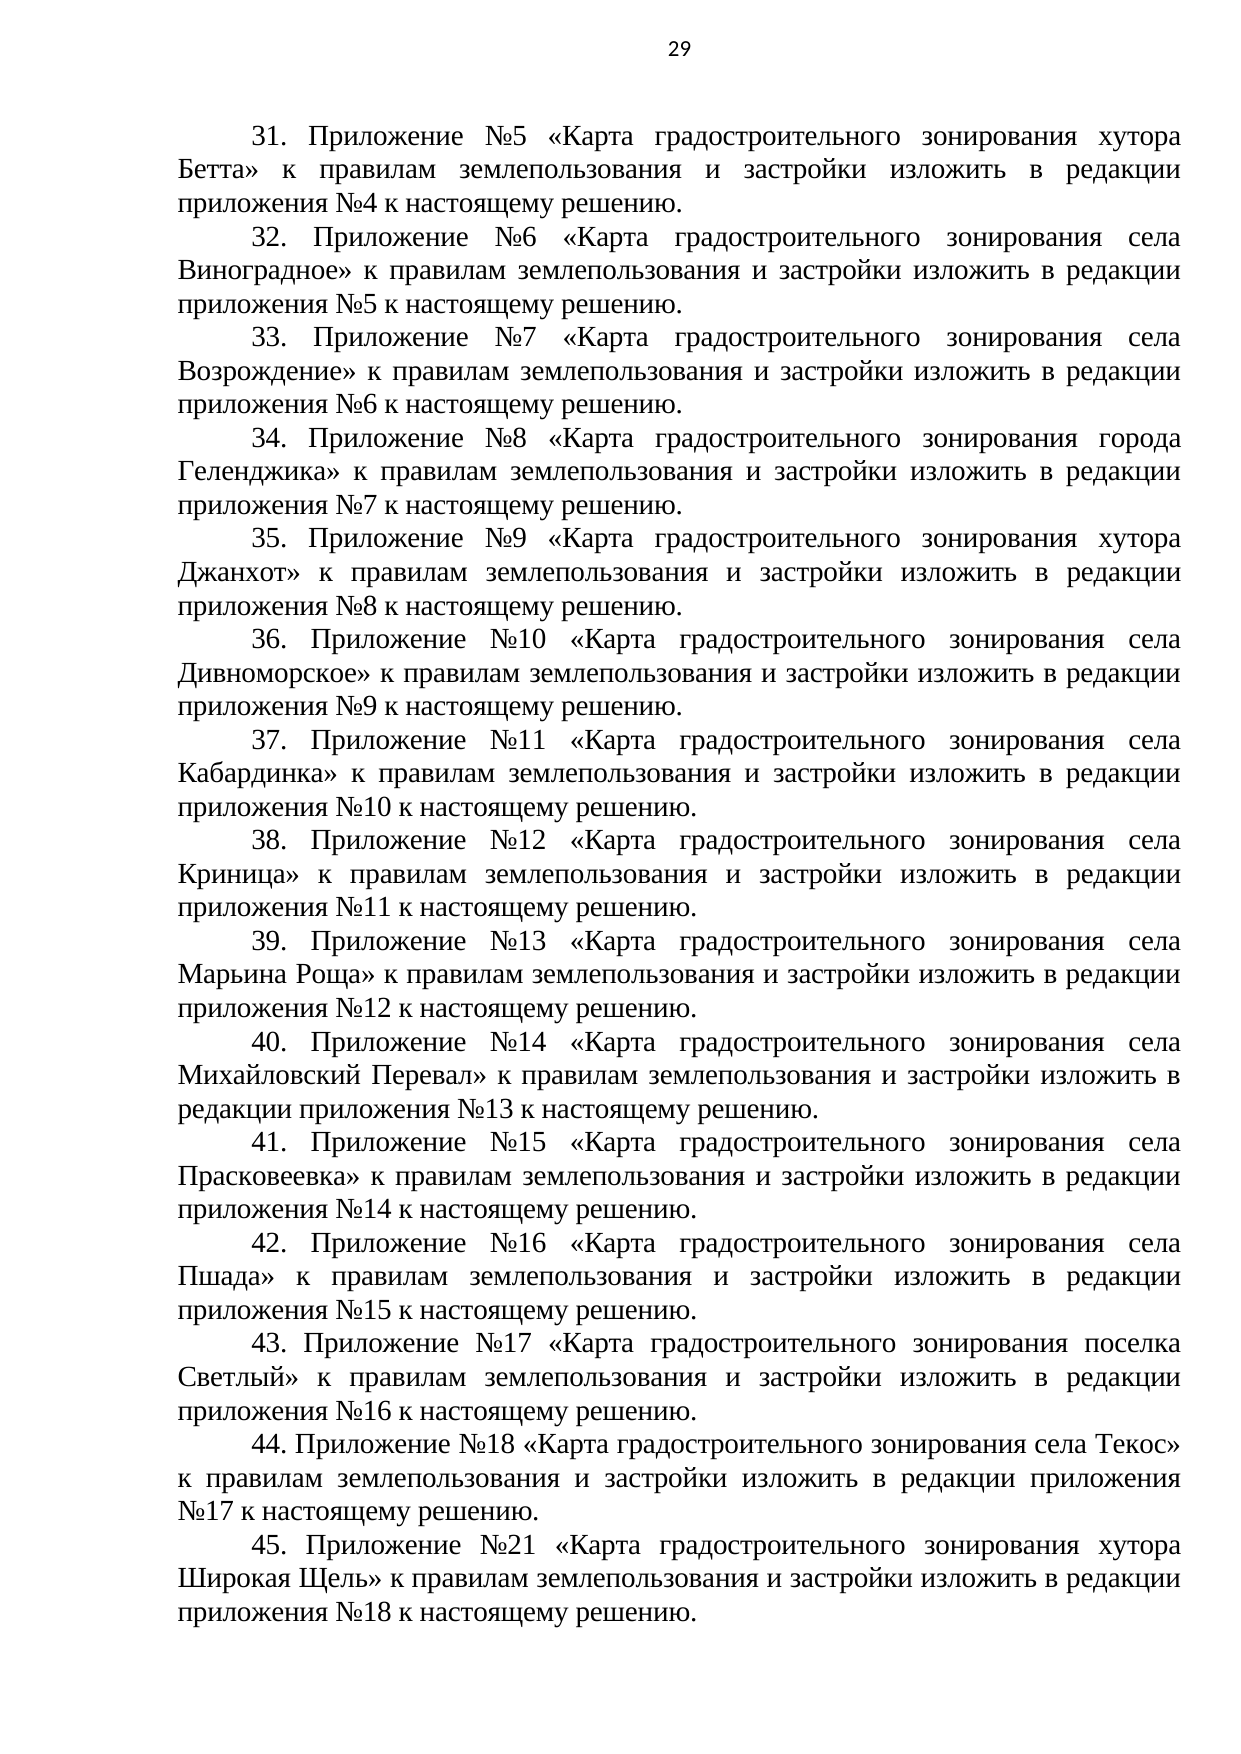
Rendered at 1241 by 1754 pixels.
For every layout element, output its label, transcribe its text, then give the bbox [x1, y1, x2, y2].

text 36. Приложение №10 «Карта градостроительного зонирования села Дивноморское» к правилам землепользования и застройки изложить в редакции приложения №9 к настоящему решению. [177, 621, 1181, 722]
text 41. Приложение №15 «Карта градостроительного зонирования села Прасковеевка» к правилам землепользования и застройки изложить в редакции приложения №14 к настоящему решению. [177, 1124, 1181, 1225]
text 40. Приложение №14 «Карта градостроительного зонирования села Михайловский Перевал» к правилам землепользования и застройки изложить в редакции приложения №13 к настоящему решению. [177, 1024, 1181, 1124]
text 31. Приложение №5 «Карта градостроительного зонирования хутора Бетта» к правилам землепользования и застройки изложить в редакции приложения №4 к настоящему решению. [177, 118, 1181, 219]
text 33. Приложение №7 «Карта градостроительного зонирования села Возрождение» к правилам землепользования и застройки изложить в редакции приложения №6 к настоящему решению. [177, 319, 1181, 420]
text 35. Приложение №9 «Карта градостроительного зонирования хутора Джанхот» к правилам землепользования и застройки изложить в редакции приложения №8 к настоящему решению. [177, 521, 1181, 621]
text 34. Приложение №8 «Карта градостроительного зонирования города Геленджика» к правилам землепользования и застройки изложить в редакции приложения №7 к настоящему решению. [177, 420, 1181, 521]
text 44. Приложение №18 «Карта градостроительного зонирования села Текос» к правилам землепользования и застройки изложить в редакции приложения №17 к настоящему решению. [177, 1426, 1181, 1527]
text 32. Приложение №6 «Карта градостроительного зонирования села Виноградное» к правилам землепользования и застройки изложить в редакции приложения №5 к настоящему решению. [177, 219, 1181, 319]
text 45. Приложение №21 «Карта градостроительного зонирования хутора Широкая Щель» к правилам землепользования и застройки изложить в редакции приложения №18 к настоящему решению. [177, 1527, 1181, 1627]
text 43. Приложение №17 «Карта градостроительного зонирования поселка Светлый» к правилам землепользования и застройки изложить в редакции приложения №16 к настоящему решению. [177, 1326, 1181, 1426]
text 39. Приложение №13 «Карта градостроительного зонирования села Марьина Роща» к правилам землепользования и застройки изложить в редакции приложения №12 к настоящему решению. [177, 923, 1181, 1024]
text 42. Приложение №16 «Карта градостроительного зонирования села Пшада» к правилам землепользования и застройки изложить в редакции приложения №15 к настоящему решению. [177, 1225, 1181, 1326]
text 38. Приложение №12 «Карта градостроительного зонирования села Криница» к правилам землепользования и застройки изложить в редакции приложения №11 к настоящему решению. [177, 822, 1181, 923]
text 37. Приложение №11 «Карта градостроительного зонирования села Кабардинка» к правилам землепользования и застройки изложить в редакции приложения №10 к настоящему решению. [177, 722, 1181, 822]
